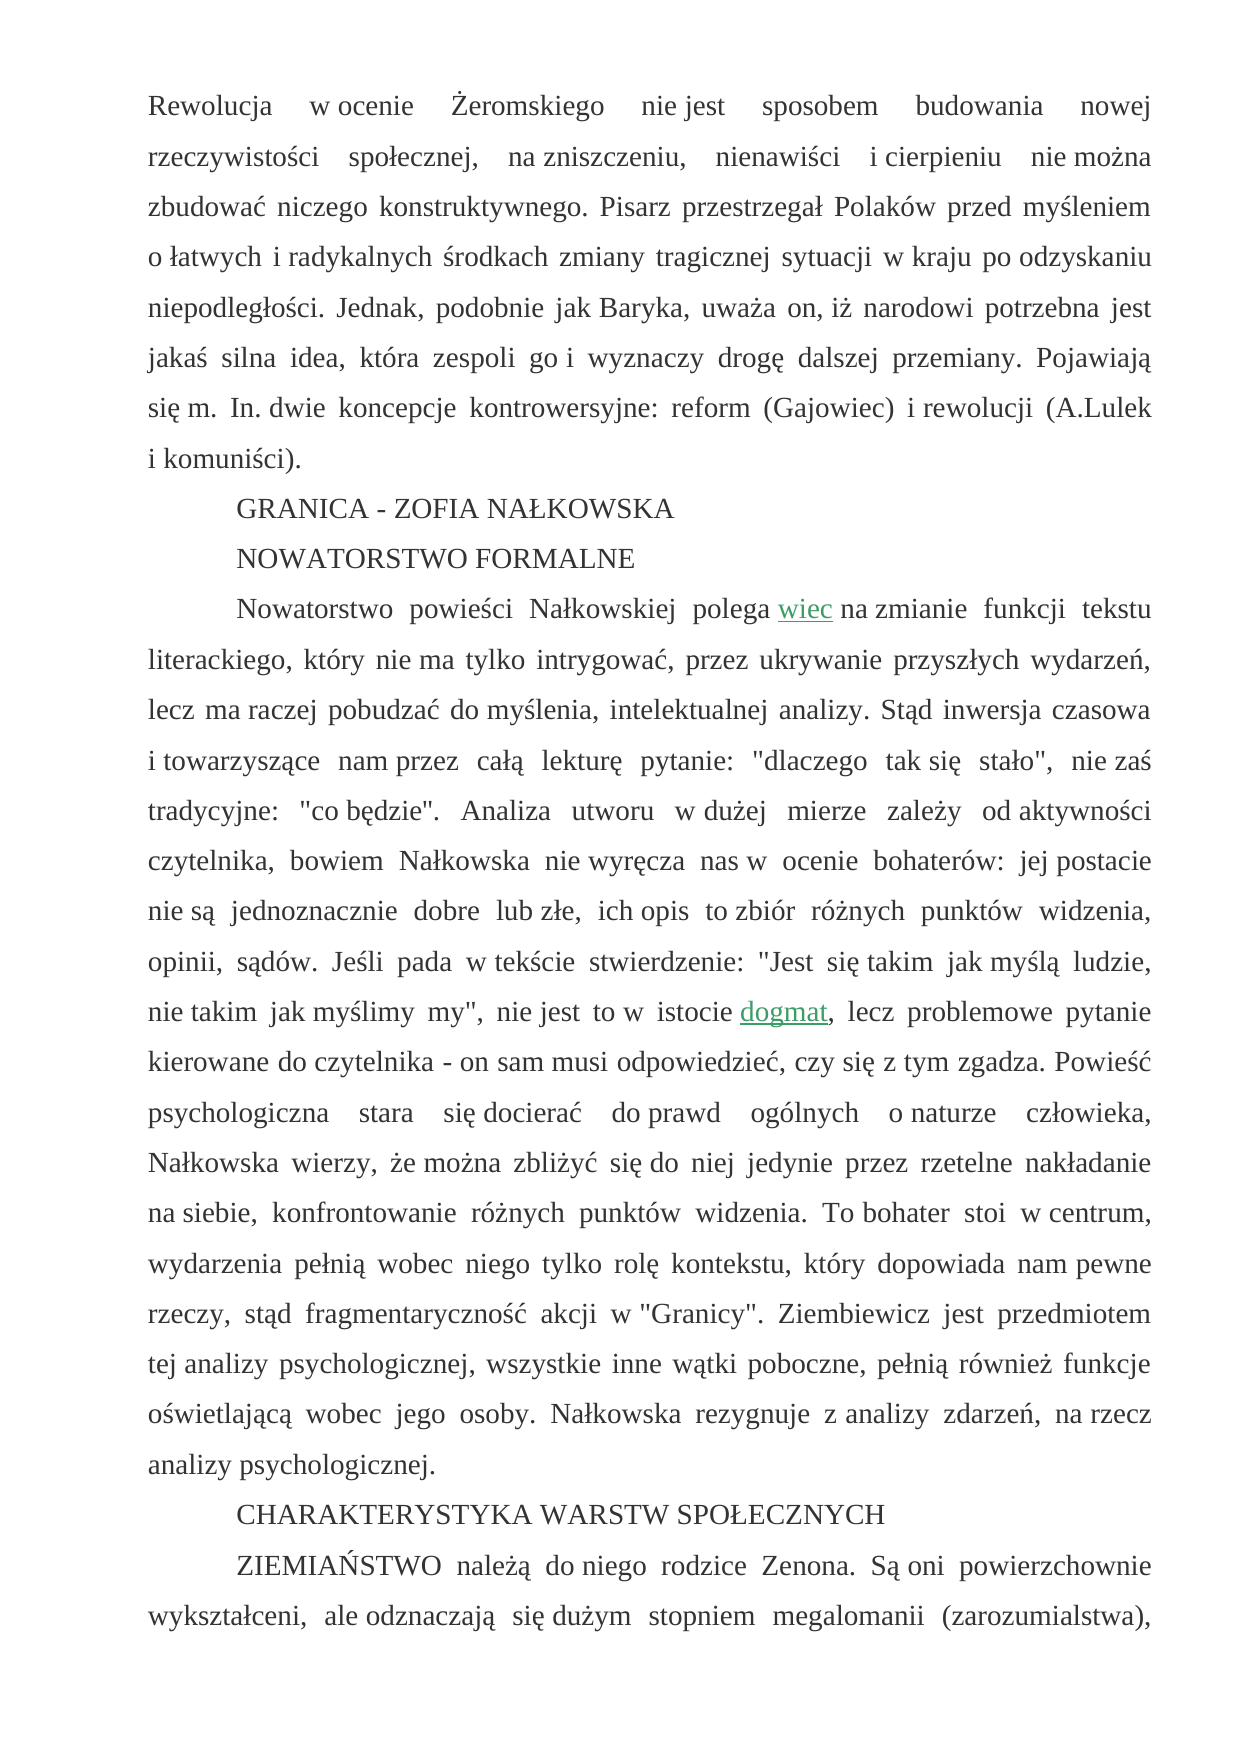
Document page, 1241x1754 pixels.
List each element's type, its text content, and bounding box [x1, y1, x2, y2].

text NOWATORSTWO FORMALNE [148, 541, 1152, 575]
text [148, 1548, 1152, 1631]
text CHARAKTERYSTYKA WARSTW SPOŁECZNYCH [148, 1497, 1152, 1531]
text GRANICA - ZOFIA NAŁKOWSKA [148, 491, 1152, 524]
text Nowatorstwo powieści Nałkowskiej polega wiec na zmianie funkcji tekstu literackiego, który nie ma tylko intrygować, przez ukrywanie przyszłych wydarzeń, lecz ma raczej pobudzać do myślenia, intelektualnej analizy. Stąd inwersja czasowa i towarzyszące nam przez całą lekturę pytanie: "dlaczego tak się stało", nie zaś tradycyjne: "co będzie''. Analiza utworu w dużej mierze zależy od aktywności czytelnika, bowiem Nałkowska nie wyręcza nas w ocenie bohaterów: jej postacie nie są jednoznacznie dobre lub złe, ich opis to zbiór różnych punktów widzenia, opinii, sądów. Jeśli pada w tekście stwierdzenie: "Jest się takim jak myślą ludzie, nie takim jak myślimy my", nie jest to w istocie dogmat, lecz problemowe pytanie kierowane do czytelnika - on sam musi odpowiedzieć, czy się z tym zgadza. Powieść psychologiczna stara się docierać do prawd ogólnych o naturze człowieka, Nałkowska wierzy, że można zbliżyć się do niej jedynie przez rzetelne nakładanie na siebie, konfrontowanie różnych punktów widzenia. To bohater stoi w centrum, wydarzenia pełnią wobec niego tylko rolę kontekstu, który dopowiada nam pewne rzeczy, stąd fragmentaryczność akcji w "Granicy". Ziembiewicz jest przedmiotem tej analizy psychologicznej, wszystkie inne wątki poboczne, pełnią również funkcje oświetlającą wobec jego osoby. Nałkowska rezygnuje z analizy zdarzeń, na rzecz analizy psychologicznej. [148, 592, 1152, 1481]
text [148, 88, 1152, 474]
